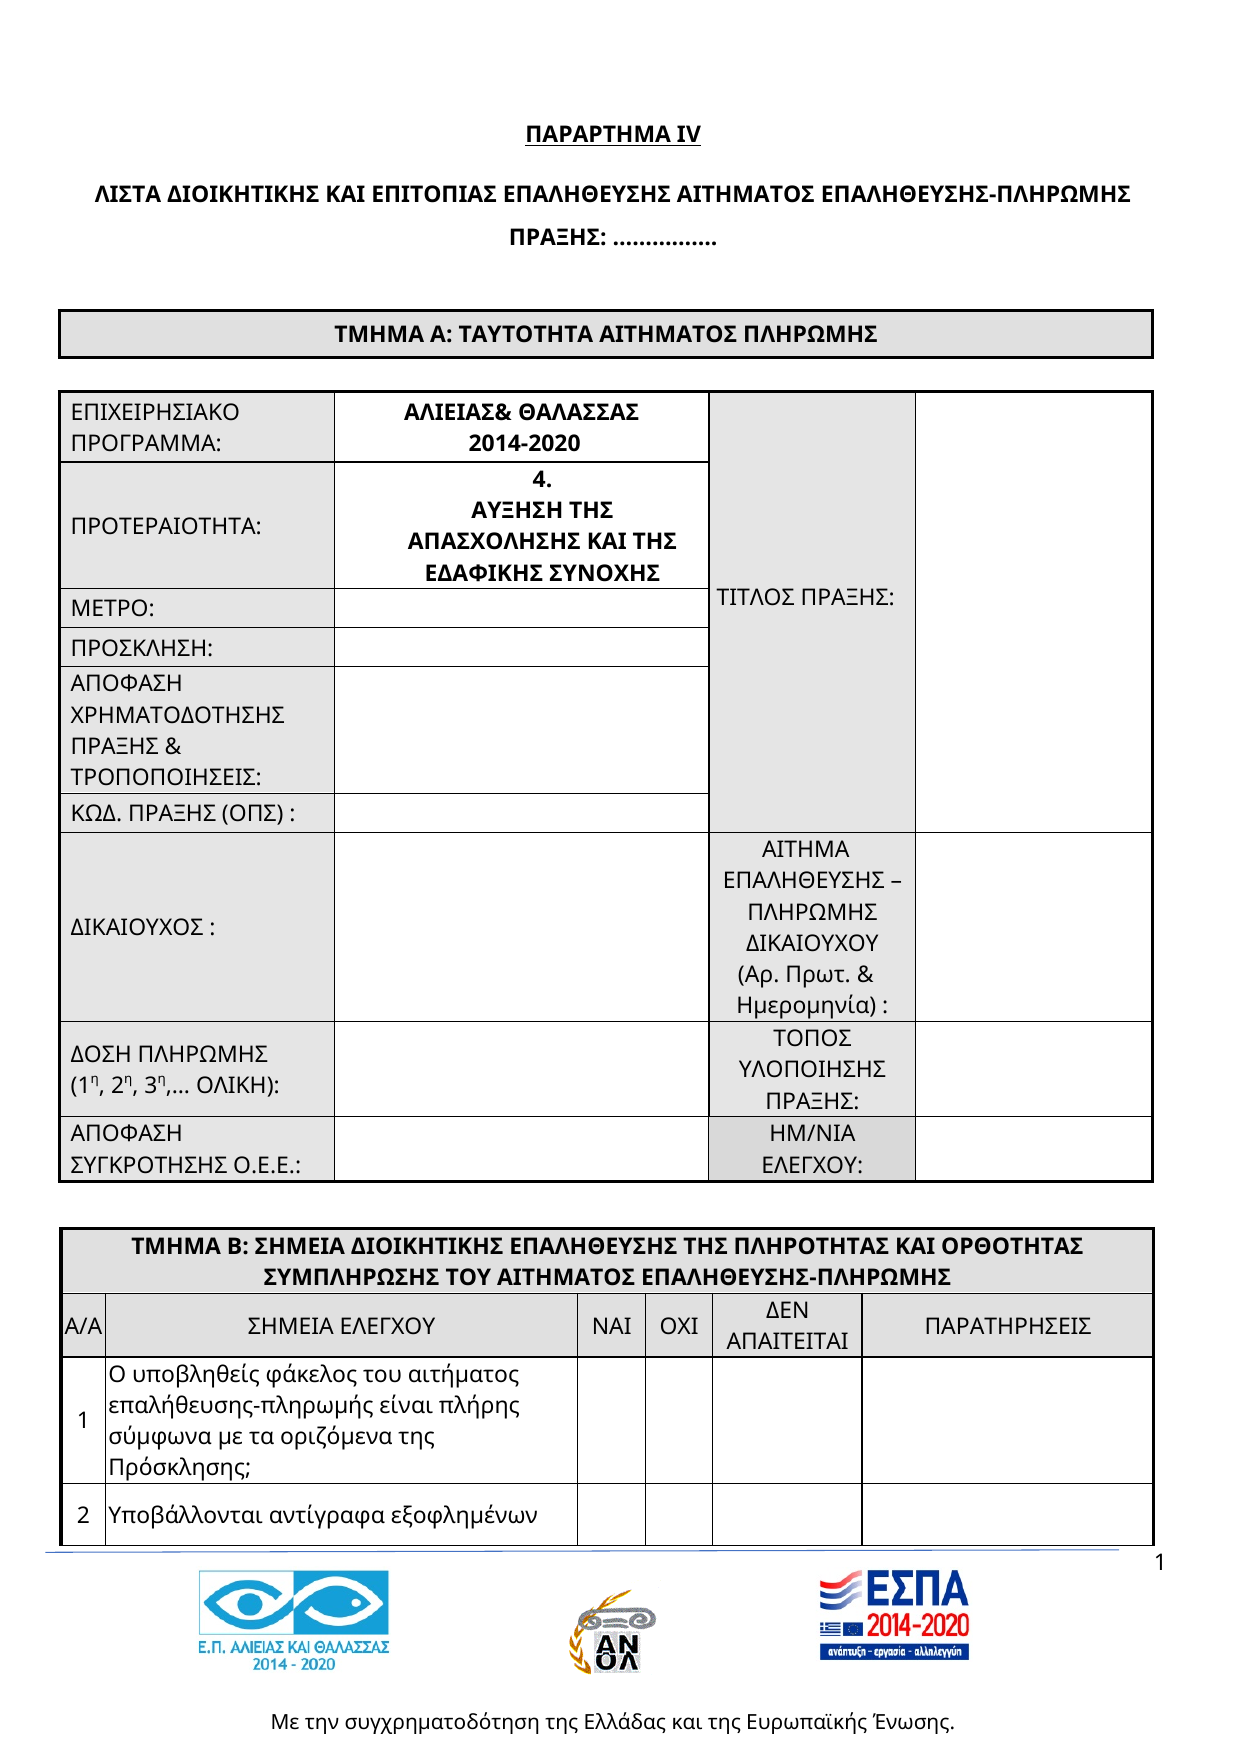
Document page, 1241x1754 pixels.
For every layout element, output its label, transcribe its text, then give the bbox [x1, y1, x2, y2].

table_cell [646, 1484, 712, 1545]
table_cell [335, 1022, 708, 1116]
table_header ΤΙΤΛΟΣ ΠΡΑΞΗΣ: [710, 393, 915, 831]
table_cell ΔΕΝ ΑΠΑΙΤΕΙΤΑΙ [713, 1294, 861, 1356]
table_cell ΟΧΙ [646, 1294, 712, 1356]
table_cell Υποβάλλονται αντίγραφα εξοφλημένων τιμολογίων και των λοιπών παραστατικών πιστοποίησης των δαπανών; [106, 1484, 577, 1545]
table_cell 1 [63, 1358, 105, 1482]
table_cell [916, 1022, 1151, 1116]
table_cell [335, 667, 708, 792]
table_cell [335, 833, 708, 1021]
table_header [916, 393, 1151, 831]
table_cell ΜΕΤΡΟ: [61, 589, 334, 627]
table_header ΑΛΙΕΙΑΣ& ΘΑΛΑΣΣΑΣ 2014-2020 [335, 393, 708, 461]
table_cell [335, 589, 708, 627]
table_header ΕΠΙΧΕΙΡΗΣΙΑΚΟ ΠΡΟΓΡΑΜΜΑ: [61, 393, 334, 461]
table_cell ΔΟΣΗ ΠΛΗΡΩΜΗΣ (1η, 2η, 3η,… ΟΛΙΚΗ): [61, 1022, 334, 1116]
table_header ΤΜΗΜΑ Β: ΣΗΜΕΙΑ ΔΙΟΙΚΗΤΙΚΗΣ ΕΠΑΛΗΘΕΥΣΗΣ ΤΗΣ ΠΛΗΡΟΤΗΤΑΣ ΚΑΙ ΟΡΘΟΤΗΤΑΣ ΣΥΜΠΛΗΡΩΣΗΣ ΤΟΥ ΑΙΤΗΜΑΤΟΣ ΕΠΑΛΗΘΕΥΣΗΣ-ΠΛΗΡΩΜΗΣ [63, 1230, 1152, 1292]
table_cell [863, 1484, 1152, 1545]
table_cell ΑΠΟΦΑΣΗ ΧΡΗΜΑΤΟΔΟΤΗΣΗΣ ΠΡΑΞΗΣ & ΤΡΟΠΟΠΟΙΗΣΕΙΣ: [61, 667, 334, 792]
text ΠΡΑΞΗΣ: ……………. [59, 221, 1167, 252]
picture [815, 1567, 973, 1662]
table_cell [916, 833, 1151, 1021]
table_cell [335, 794, 708, 831]
table_cell [713, 1484, 861, 1545]
table_cell ΠΡΟΤΕΡΑΙΟΤΗΤΑ: [61, 463, 334, 588]
text ΠΑΡΑΡΤΗΜΑ ΙV [59, 118, 1167, 149]
table_cell 2 [63, 1484, 105, 1545]
table_cell ΣΗΜΕΙΑ ΕΛΕΓΧΟΥ [106, 1294, 577, 1356]
table_cell [335, 628, 708, 666]
table_cell [863, 1358, 1152, 1482]
table_cell Α/Α [63, 1294, 105, 1356]
table_cell ΑΠΟΦΑΣΗ ΣΥΓΚΡΟΤΗΣΗΣ Ο.Ε.Ε.: [61, 1117, 334, 1180]
table_cell ΠΑΡΑΤΗΡΗΣΕΙΣ [863, 1294, 1152, 1356]
table_cell ΔΙΚΑΙΟΥΧΟΣ : [61, 833, 334, 1021]
table_cell Ο υποβληθείς φάκελος του αιτήματος επαλήθευσης-πληρωμής είναι πλήρης σύμφωνα με τα οριζόμενα της Πρόσκλησης; [106, 1358, 577, 1482]
table_cell ΤΟΠΟΣ ΥΛΟΠΟΙΗΣΗΣ ΠΡΑΞΗΣ: [710, 1022, 915, 1116]
picture [565, 1578, 661, 1675]
table_cell ΗΜ/ΝΙΑ ΕΛΕΓΧΟΥ: [709, 1117, 915, 1180]
table_cell ΠΡΟΣΚΛΗΣΗ: [61, 628, 334, 666]
text ΛΙΣΤΑ ΔΙΟΙΚΗΤΙΚΗΣ ΚΑΙ ΕΠΙΤΟΠΙΑΣ ΕΠΑΛΗΘΕΥΣΗΣ ΑΙΤΗΜΑΤΟΣ ΕΠΑΛΗΘΕΥΣΗΣ-ΠΛΗΡΩΜΗΣ [59, 177, 1167, 209]
table_cell [335, 1117, 708, 1180]
table_cell [578, 1358, 645, 1482]
table_cell 4. ΑΥΞΗΣΗ ΤΗΣ ΑΠΑΣΧΟΛΗΣΗΣ ΚΑΙ ΤΗΣ ΕΔΑΦΙΚΗΣ ΣΥΝΟΧΗΣ [335, 463, 708, 588]
table_cell [578, 1484, 645, 1545]
table_cell ΚΩΔ. ΠΡΑΞΗΣ (ΟΠΣ) : [61, 794, 334, 831]
table_cell [713, 1358, 861, 1482]
table_cell [646, 1358, 712, 1482]
table_cell ΝΑΙ [578, 1294, 645, 1356]
picture [195, 1566, 392, 1674]
table_cell [916, 1117, 1151, 1180]
table_cell ΑΙΤΗΜΑ ΕΠΑΛΗΘΕΥΣΗΣ – ΠΛΗΡΩΜΗΣ ΔΙΚΑΙΟΥΧΟΥ (Αρ. Πρωτ. & Ημερομηνία) : [710, 833, 915, 1021]
table_header ΤΜΗΜΑ A: ΤαυTOτητα ΑΙΤΗΜΑΤΟΣ ΠΛΗΡΩΜΗΣ [61, 312, 1151, 356]
